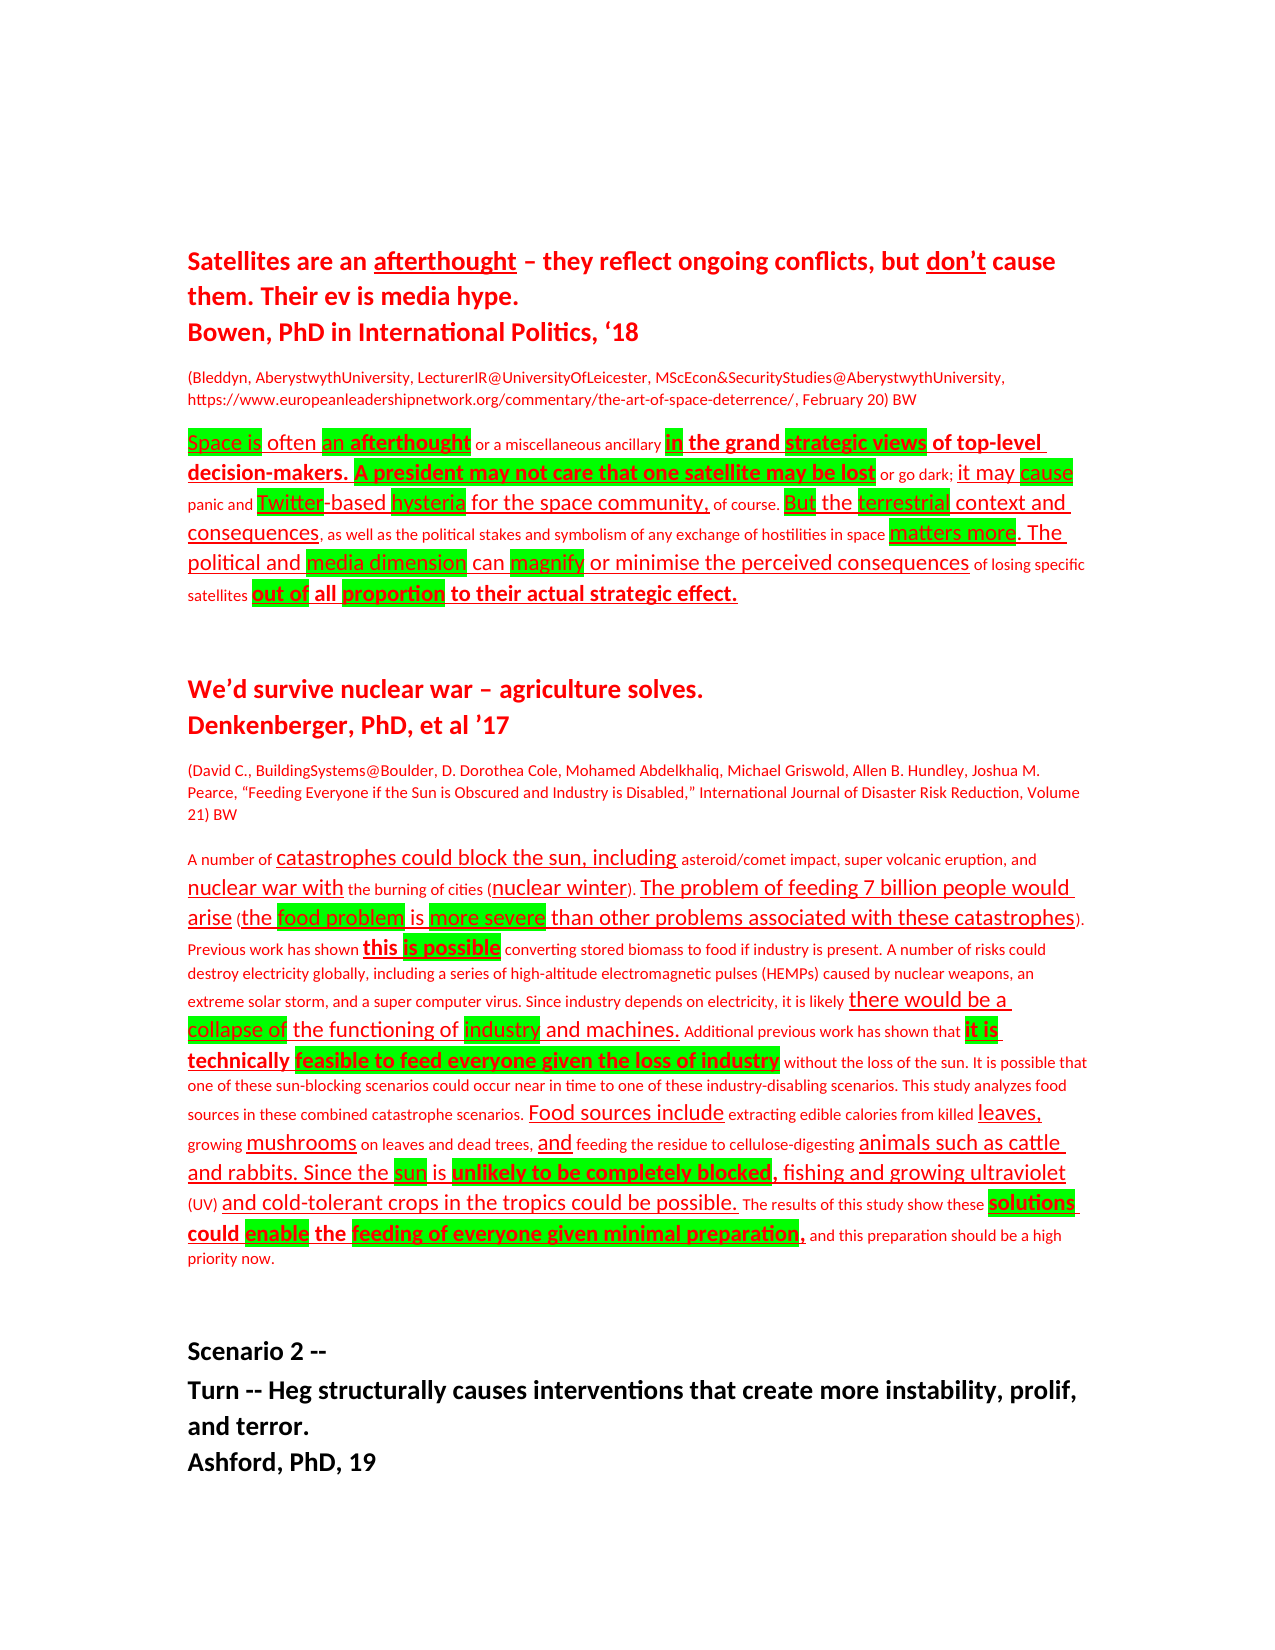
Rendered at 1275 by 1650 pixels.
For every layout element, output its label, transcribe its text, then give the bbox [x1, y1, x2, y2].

text (Bleddyn, AberystwythUniversity, LecturerIR@UniversityOfLeicester, MScEcon&SecurityStudies@AberystwythUniversity, https://www.europeanleadershipnetwork.org/commentary/the-art-of-space-deterrence/, February 20) BW [187, 367, 1087, 409]
text Denkenberger, PhD, et al ’17 [187, 708, 1087, 741]
text Turn -- Heg structurally causes interventions that create more instability, prolif, and terror. [187, 1373, 1087, 1442]
text Ashford, PhD, 19 [187, 1445, 1087, 1478]
subtitle Satellites are an afterthought – they reflect ongoing conflicts, but don’t cause them. Their ev is media hype. [187, 244, 1087, 312]
text Bowen, PhD in International Politics, ‘18 [187, 315, 1087, 348]
subtitle Scenario 2 -- [187, 1334, 1087, 1367]
text Space is often an afterthought or a miscellaneous ancillary in the grand strategic views of top-level decision-makers. A president may not care that one satellite may be lost or go dark; it may cause panic and Twitter-based hysteria for the space community, of course. But the terrestrial context and consequences, as well as the political stakes and symbolism of any exchange of hostilities in space matters more. The political and media dimension can magnify or minimise the perceived consequences of losing specific satellites out of all proportion to their actual strategic effect. [187, 428, 1087, 607]
text (David C., BuildingSystems@Boulder, D. Dorothea Cole, Mohamed Abdelkhaliq, Michael Griswold, Allen B. Hundley, Joshua M. Pearce, “Feeding Everyone if the Sun is Obscured and Industry is Disabled,” International Journal of Disaster Risk Reduction, Volume 21) BW [187, 760, 1087, 824]
subtitle We’d survive nuclear war – agriculture solves. [187, 672, 1087, 706]
text A number of catastrophes could block the sun, including asteroid/comet impact, super volcanic eruption, and nuclear war with the burning of cities (nuclear winter). The problem of feeding 7 billion people would arise (the food problem is more severe than other problems associated with these catastrophes). Previous work has shown this is possible converting stored biomass to food if industry is present. A number of risks could destroy electricity globally, including a series of high-altitude electromagnetic pulses (HEMPs) caused by nuclear weapons, an extreme solar storm, and a super computer virus. Since industry depends on electricity, it is likely there would be a collapse of the functioning of industry and machines. Additional previous work has shown that it is technically feasible to feed everyone given the loss of industry without the loss of the sun. It is possible that one of these sun-blocking scenarios could occur near in time to one of these industry-disabling scenarios. This study analyzes food sources in these combined catastrophe scenarios. Food sources include extracting edible calories from killed leaves, growing mushrooms on leaves and dead trees, and feeding the residue to cellulose-digesting animals such as cattle and rabbits. Since the sun is unlikely to be completely blocked, fishing and growing ultraviolet (UV) and cold-tolerant crops in the tropics could be possible. The results of this study show these solutions could enable the feeding of everyone given minimal preparation, and this preparation should be a high priority now. [187, 843, 1087, 1269]
